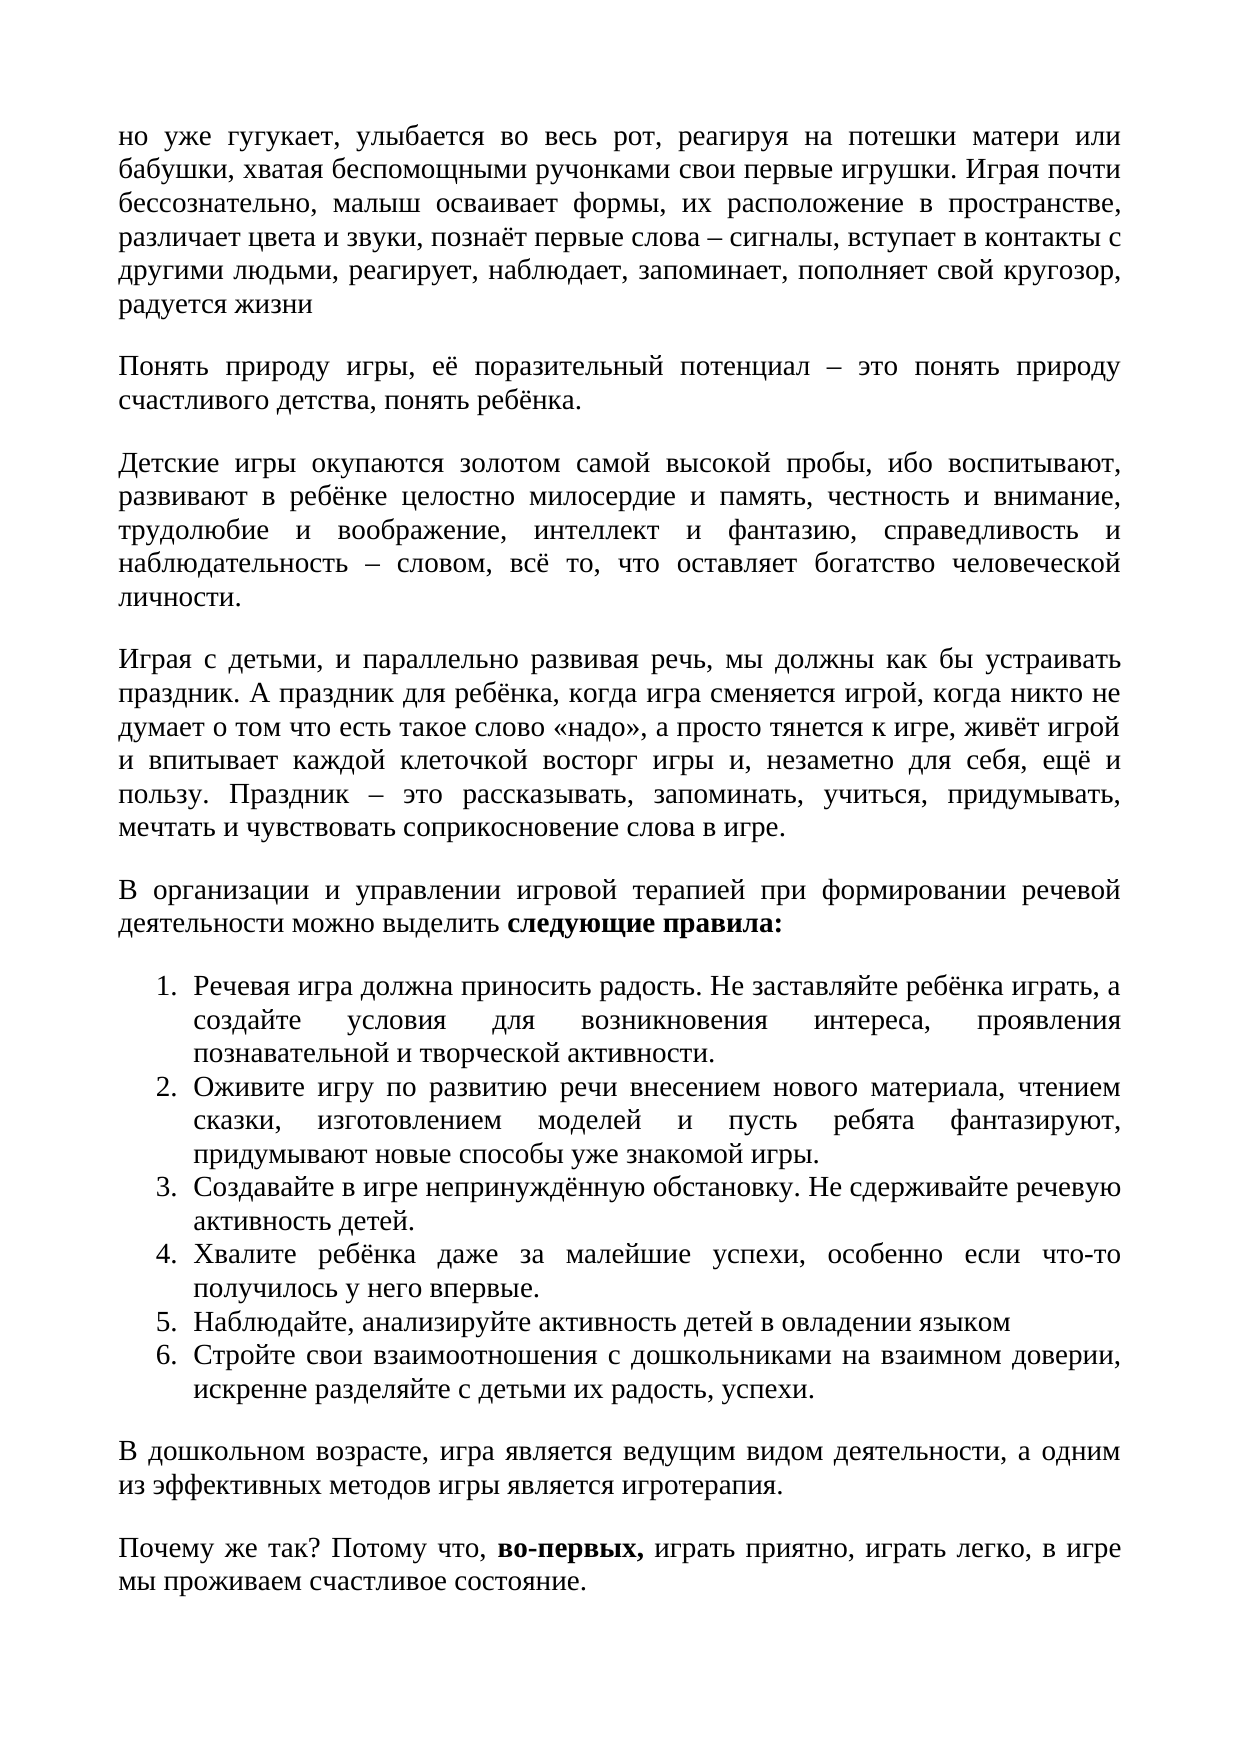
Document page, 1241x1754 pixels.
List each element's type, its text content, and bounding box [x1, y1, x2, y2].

text Понять природу игры, её поразительный потенциал – это понять природу счастливого детства, понять ребёнка. [118, 348, 1122, 416]
list Речевая игра должна приносить радость. Не заставляйте ребёнка играть, а создайте условия для возникновения интереса, проявления познавательной и творческой активности. [156, 968, 1122, 1069]
list Наблюдайте, анализируйте активность детей в овладении языком [156, 1420, 1122, 1454]
text Детские игры окупаются золотом самой высокой пробы, ибо воспитывают, развивают в ребёнке целостно милосердие и память, честность и внимание, трудолюбие и воображение, интеллект и фантазию, справедливость и наблюдательность – словом, всё то, что оставляет богатство человеческой личности. [118, 445, 1122, 612]
list Оживите игру по развитию речи внесением нового материала, чтением сказки, изготовлением моделей и пусть ребята фантазируют, придумывают новые способы уже знакомой игры. [156, 1098, 1122, 1199]
text В организации и управлении игровой терапией при формировании речевой деятельности можно выделить следующие правила: [118, 872, 1122, 939]
list Стройте свои взаимоотношения с дошкольниками на взаимном доверии, искренне разделяйте с детьми их радость, успехи. [156, 1483, 1122, 1550]
list Создавайте в игре непринуждённую обстановку. Не сдерживайте речевую активность детей. [156, 1228, 1122, 1295]
text Играя с детьми, и параллельно развивая речь, мы должны как бы устраивать праздник. А праздник для ребёнка, когда игра сменяется игрой, когда никто не думает о том что есть такое слово «надо», а просто тянется к игре, живёт игрой и впитывает каждой клеточкой восторг игры и, незаметно для себя, ещё и пользу. Праздник – это рассказывать, запоминать, учиться, придумывать, мечтать и чувствовать соприкосновение слова в игре. [118, 642, 1122, 843]
list Хвалите ребёнка даже за малейшие успехи, особенно если что-то получилось у него впервые. [156, 1324, 1122, 1391]
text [118, 118, 1122, 319]
